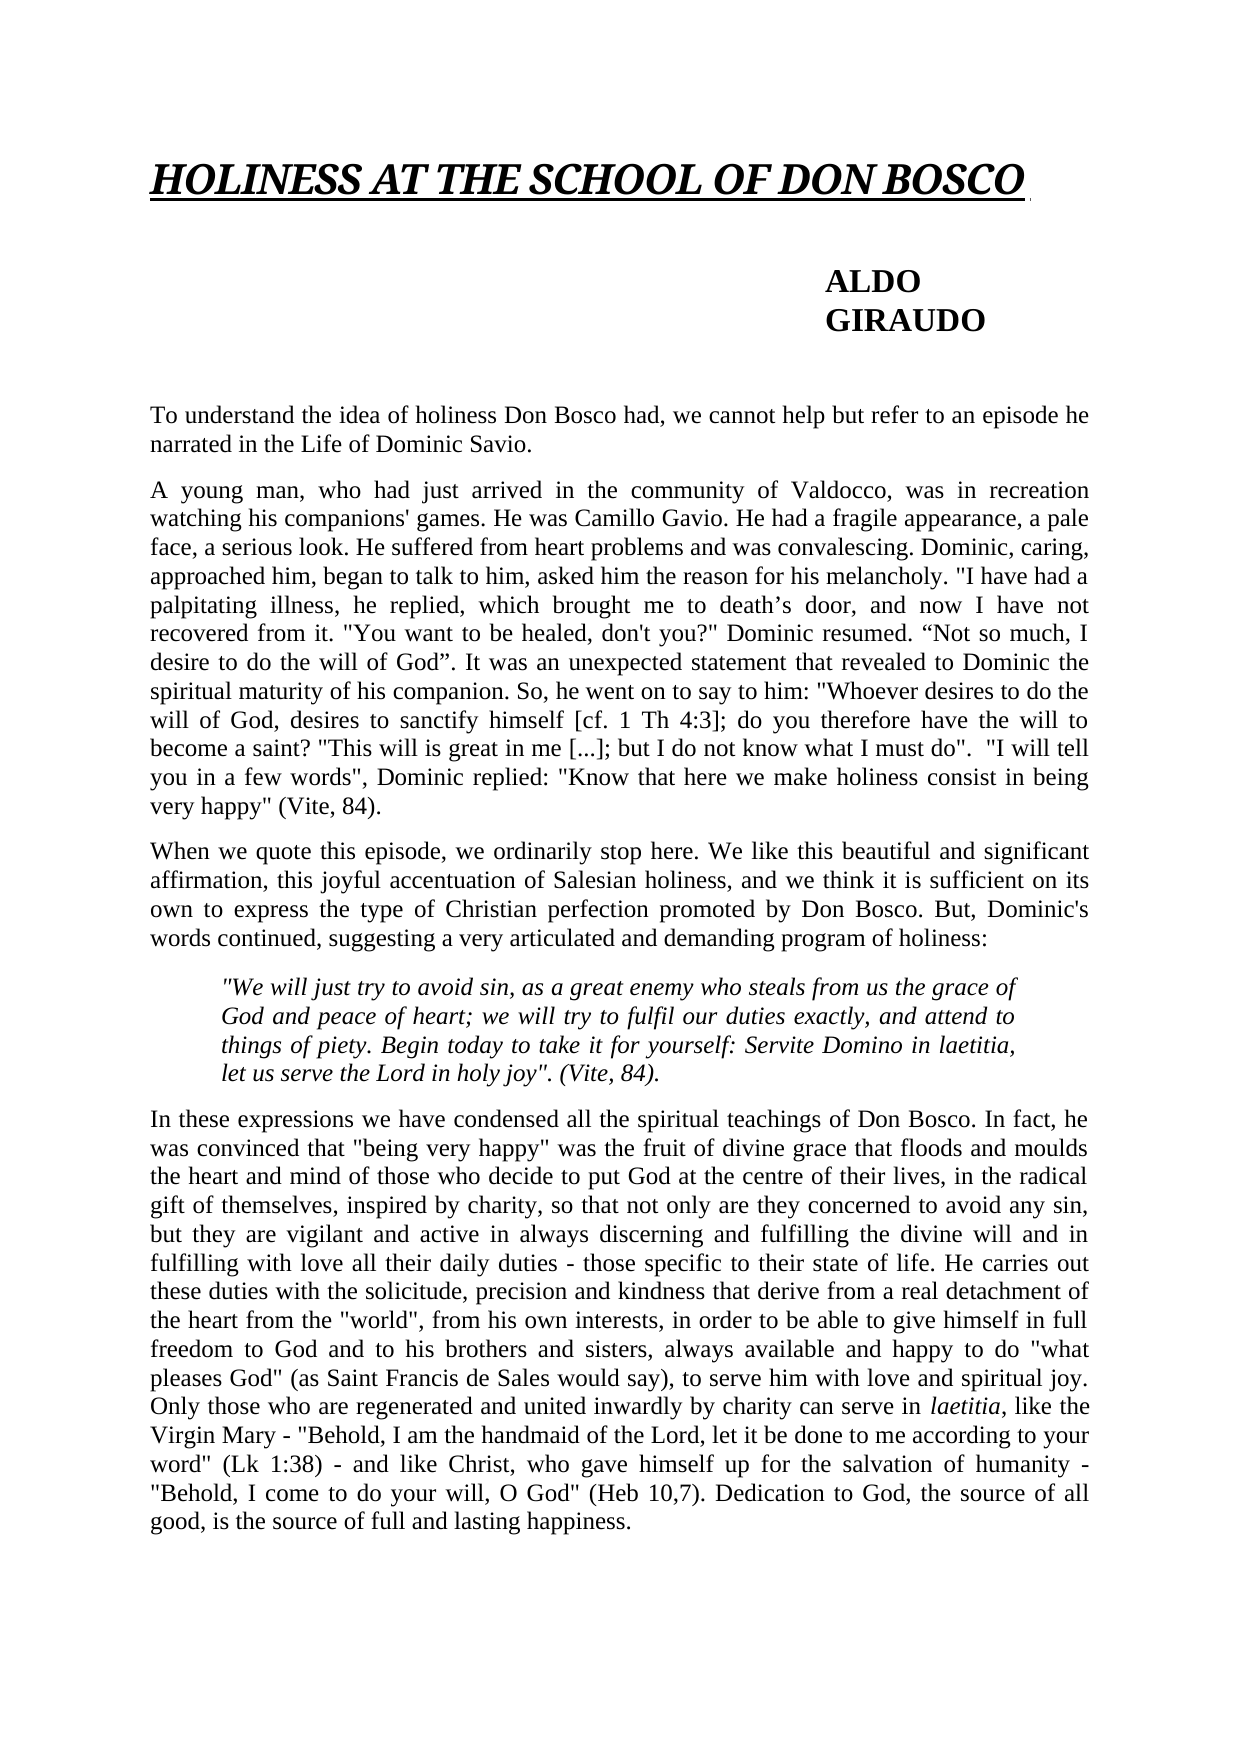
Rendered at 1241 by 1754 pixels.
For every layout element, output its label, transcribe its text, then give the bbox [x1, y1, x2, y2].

text A young man, who had just arrived in the community of Valdocco, was in recreation watching his companions' games. He was Camillo Gavio. He had a fragile appearance, a pale face, a serious look. He suffered from heart problems and was convalescing. Dominic, caring, approached him, began to talk to him, asked him the reason for his melancholy. "I have had a palpitating illness, he replied, which brought me to death’s door, and now I have not recovered from it. "You want to be healed, don't you?" Dominic resumed. “Not so much, I desire to do the will of God”. It was an unexpected statement that revealed to Dominic the spiritual maturity of his companion. So, he went on to say to him: "Whoever desires to do the will of God, desires to sanctify himself [cf. 1 Th 4:3]; do you therefore have the will to become a saint? "This will is great in me [...]; but I do not know what I must do". "I will tell you in a few words", Dominic replied: "Know that here we make holiness consist in being very happy" (Vite, 84). [150, 475, 1090, 820]
text In these expressions we have condensed all the spiritual teachings of Don Bosco. In fact, he was convinced that "being very happy" was the fruit of divine grace that floods and moulds the heart and mind of those who decide to put God at the centre of their lives, in the radical gift of themselves, inspired by charity, so that not only are they concerned to avoid any sin, but they are vigilant and active in always discerning and fulfilling the divine will and in fulfilling with love all their daily duties - those specific to their state of life. He carries out these duties with the solicitude, precision and kindness that derive from a real detachment of the heart from the "world", from his own interests, in order to be able to give himself in full freedom to God and to his brothers and sisters, always available and happy to do "what pleases God" (as Saint Francis de Sales would say), to serve him with love and spiritual joy. Only those who are regenerated and united inwardly by charity can serve in laetitia, like the Virgin Mary - "Behold, I am the handmaid of the Lord, let it be done to me according to your word" (Lk 1:38) - and like Christ, who gave himself up for the salvation of humanity - "Behold, I come to do your will, O God" (Heb 10,7). Dedication to God, the source of all good, is the source of full and lasting happiness. [150, 1104, 1090, 1535]
text To understand the idea of holiness Don Bosco had, we cannot help but refer to an episode he narrated in the Life of Dominic Savio. [150, 401, 1090, 458]
text When we quote this episode, we ordinarily stop here. We like this beautiful and significant affirmation, this joyful accentuation of Salesian holiness, and we think it is sufficient on its own to express the type of Christian perfection promoted by Don Bosco. But, Dominic's words continued, suggesting a very articulated and demanding program of holiness: [150, 836, 1090, 951]
text "We will just try to avoid sin, as a great enemy who steals from us the grace of God and peace of heart; we will try to fulfil our duties exactly, and attend to things of piety. Begin today to take it for yourself: Servite Domino in laetitia, let us serve the Lord in holy joy". (Vite, 84). [221, 972, 1019, 1087]
title HOLINESS AT THE SCHOOL OF DON BOSCO [150, 150, 1090, 207]
text ALDO GIRAUDO [825, 262, 1090, 338]
